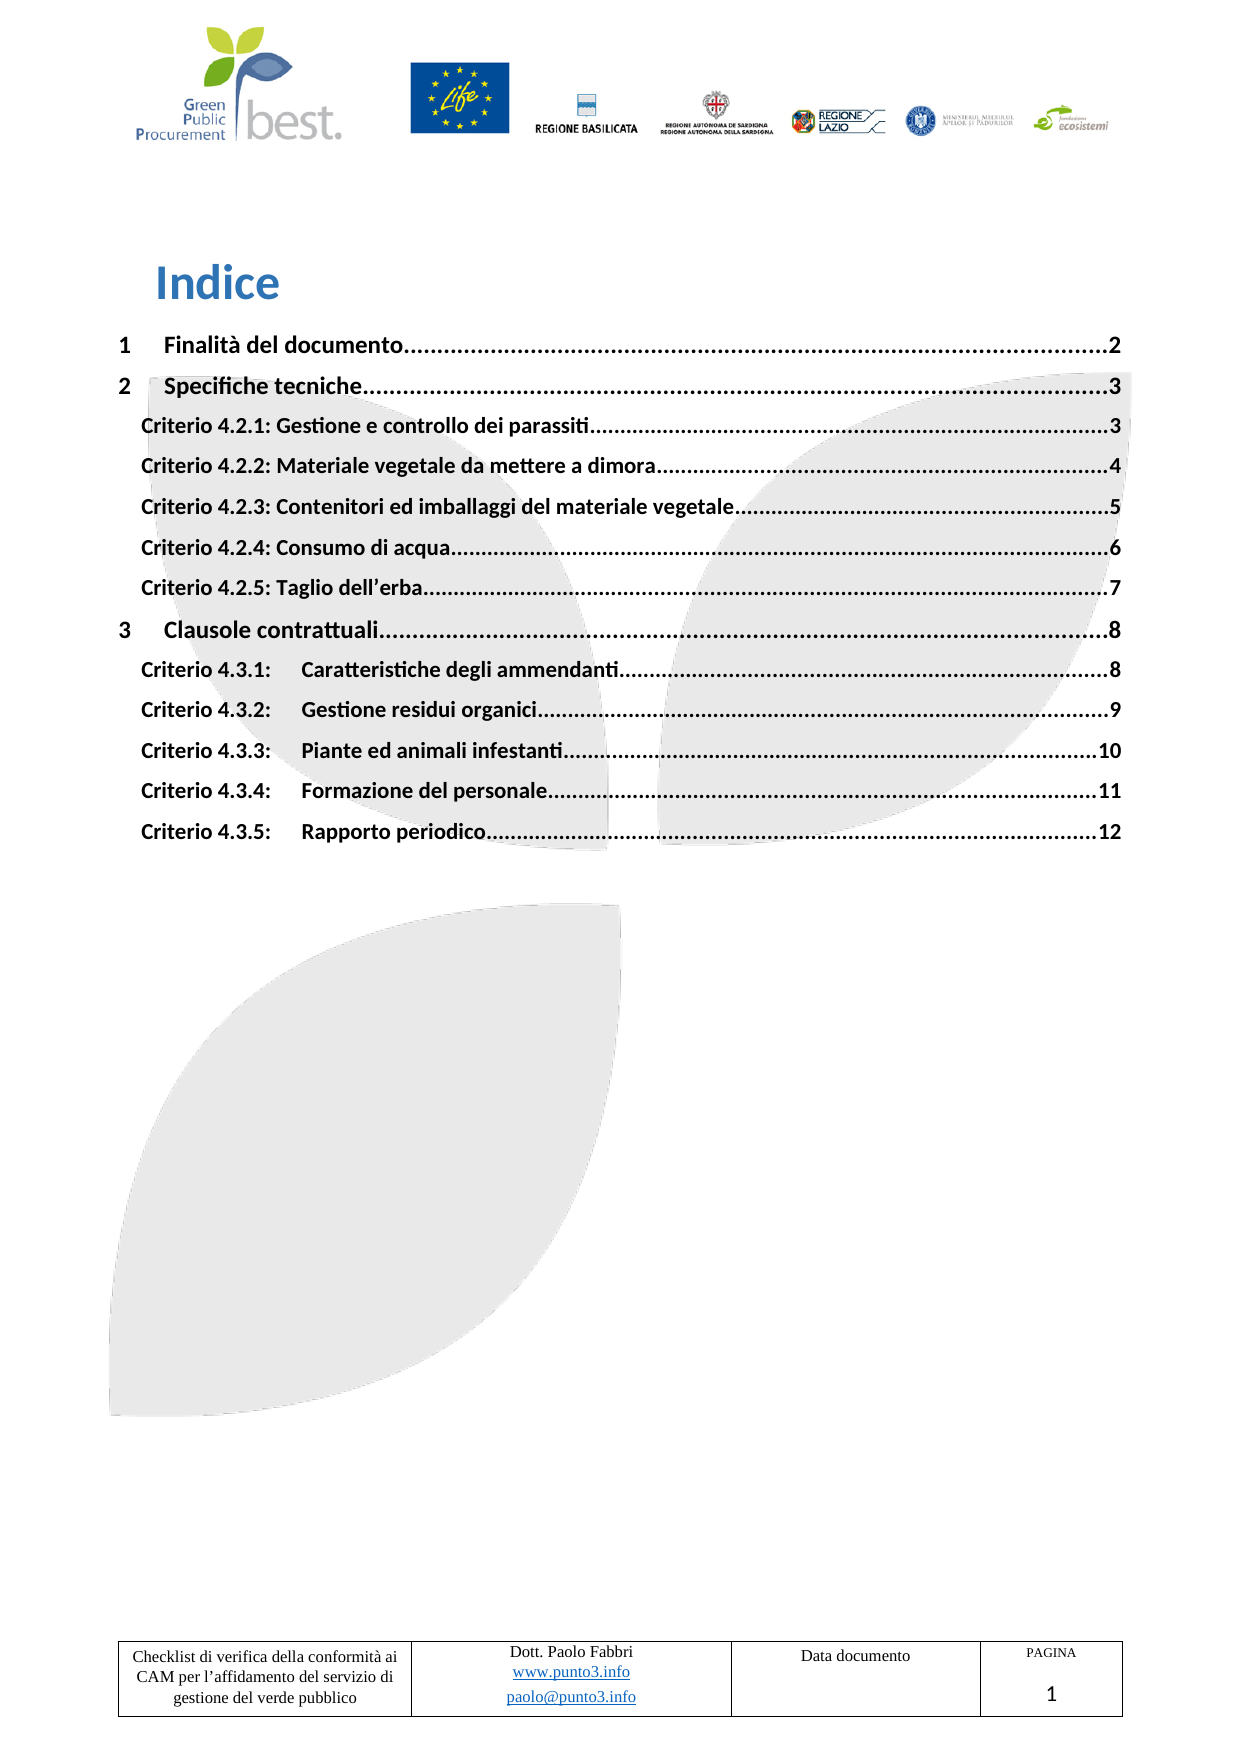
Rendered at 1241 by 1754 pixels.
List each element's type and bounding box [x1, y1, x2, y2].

picture [118, 23, 1124, 149]
picture [108, 372, 1132, 1417]
